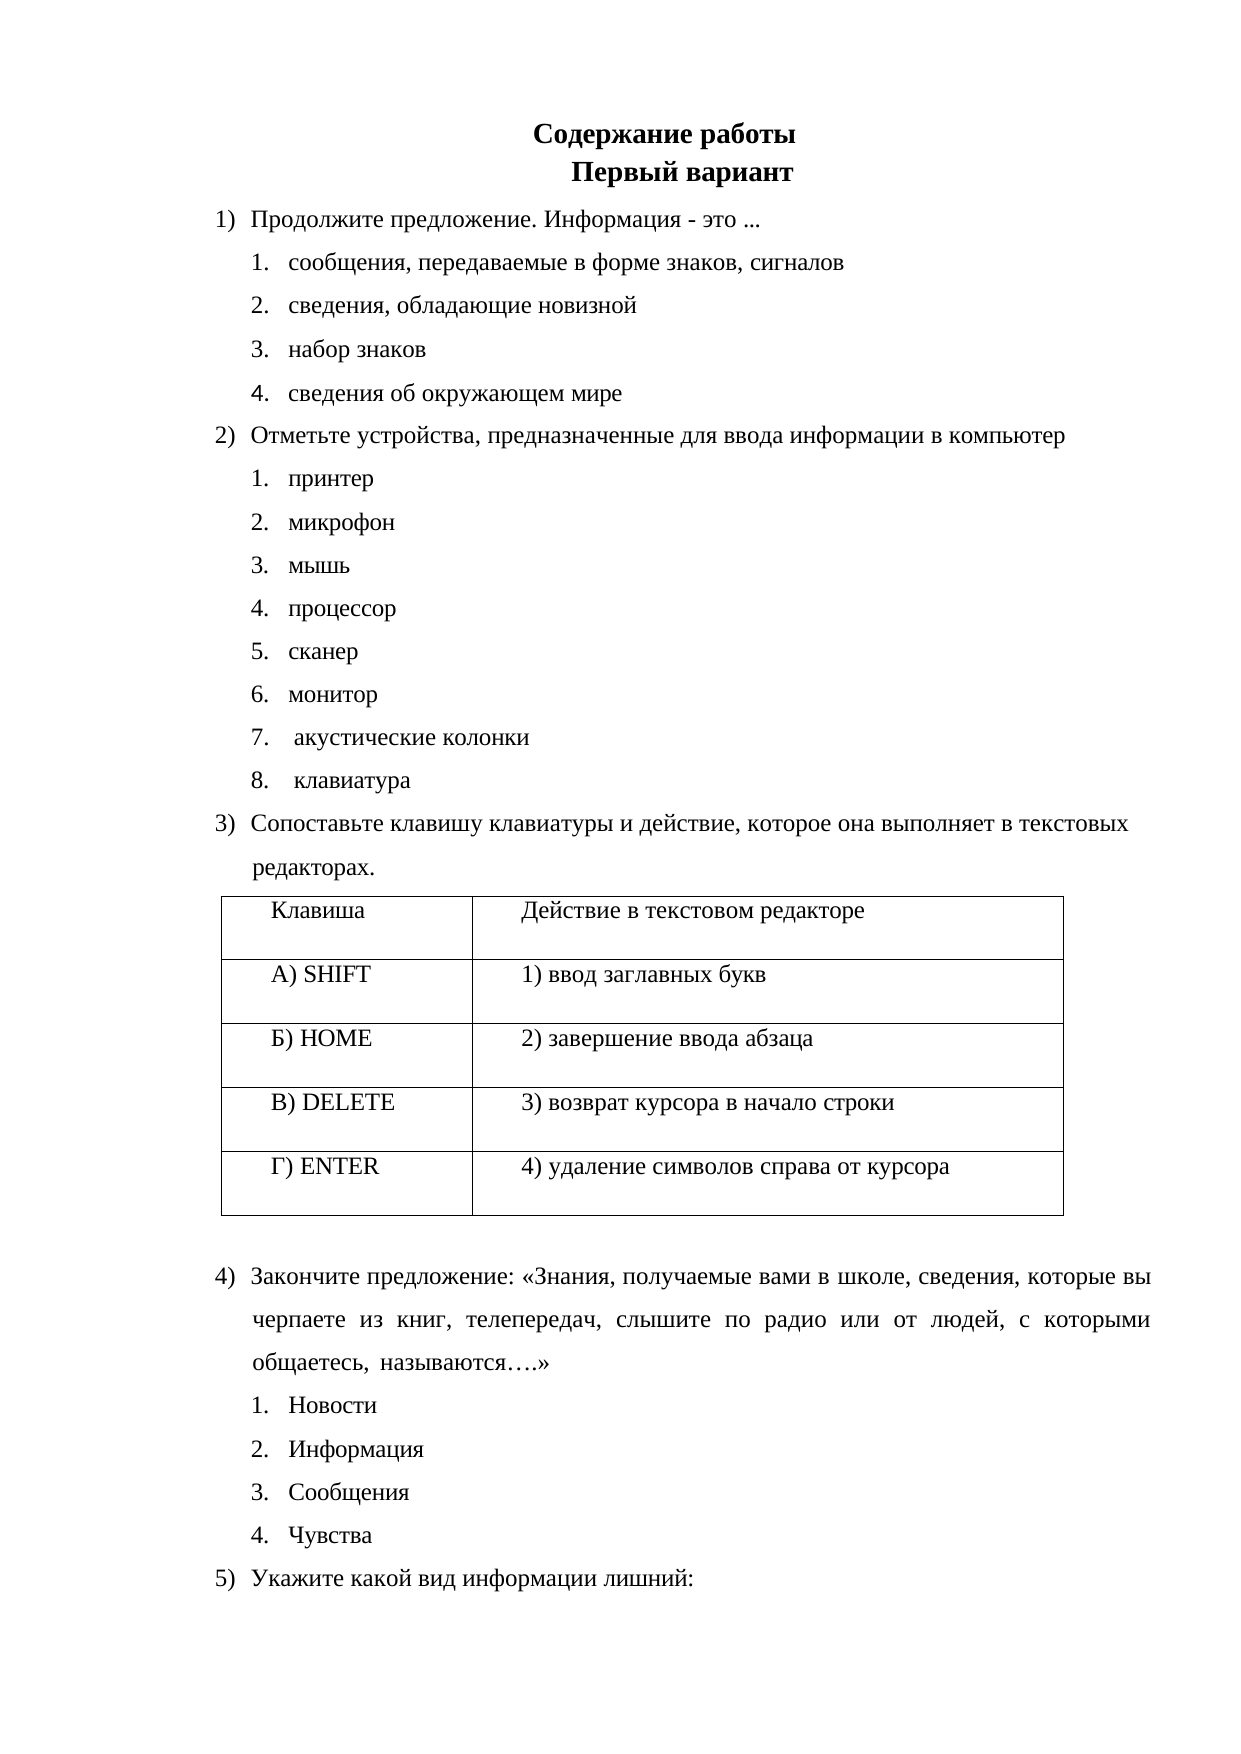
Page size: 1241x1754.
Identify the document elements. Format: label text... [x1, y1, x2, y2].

list принтер [251, 463, 1181, 492]
list микрофон [251, 507, 1181, 535]
list сканер [251, 636, 1181, 664]
list Новости [251, 1391, 1181, 1419]
list Закончите предложение: «Знания, получаемые вами в школе, сведения, которые вы черпаете из книг, телепередач, слышите по радио или от людей, с которыми общаетесь, называются….» [214, 1261, 1152, 1376]
list Сообщения [251, 1477, 1181, 1506]
table_header Действие в текстовом редакторе [473, 897, 1063, 959]
list Укажите какой вид информации лишний: [214, 1563, 1181, 1592]
list сообщения, передаваемые в форме знаков, сигналов [251, 247, 1181, 276]
table_cell 4) удаление символов справа от курсора [473, 1152, 1063, 1215]
table_header Клавиша [222, 897, 472, 959]
list Продолжите предложение. Информация - это ... [214, 204, 1181, 233]
list клавиатура [251, 765, 1181, 794]
table_cell 2) завершение ввода абзаца [473, 1024, 1063, 1087]
list Чувства [251, 1520, 1181, 1549]
list набор знаков [251, 334, 1181, 362]
list Сопоставьте клавишу клавиатуры и действие, которое она выполняет в текстовых редакторах. [214, 808, 1152, 880]
list акустические колонки [251, 722, 1181, 751]
list монитор [251, 679, 1181, 708]
list мышь [251, 550, 1181, 578]
list Информация [251, 1434, 1181, 1462]
list сведения об окружающем мире [251, 377, 1181, 407]
table_cell В) DELETE [222, 1088, 472, 1151]
text Содержание работы Первый вариант [533, 116, 806, 187]
table_cell Г) ENTER [222, 1152, 472, 1215]
list Отметьте устройства, предназначенные для ввода информации в компьютер [214, 420, 1181, 449]
list процессор [251, 593, 1181, 621]
list сведения, обладающие новизной [251, 290, 1181, 319]
table_cell 3) возврат курсора в начало строки [473, 1088, 1063, 1151]
table_cell 1) ввод заглавных букв [473, 960, 1063, 1023]
table_cell А) SHIFT [222, 960, 472, 1023]
table_cell Б) HOME [222, 1024, 472, 1087]
